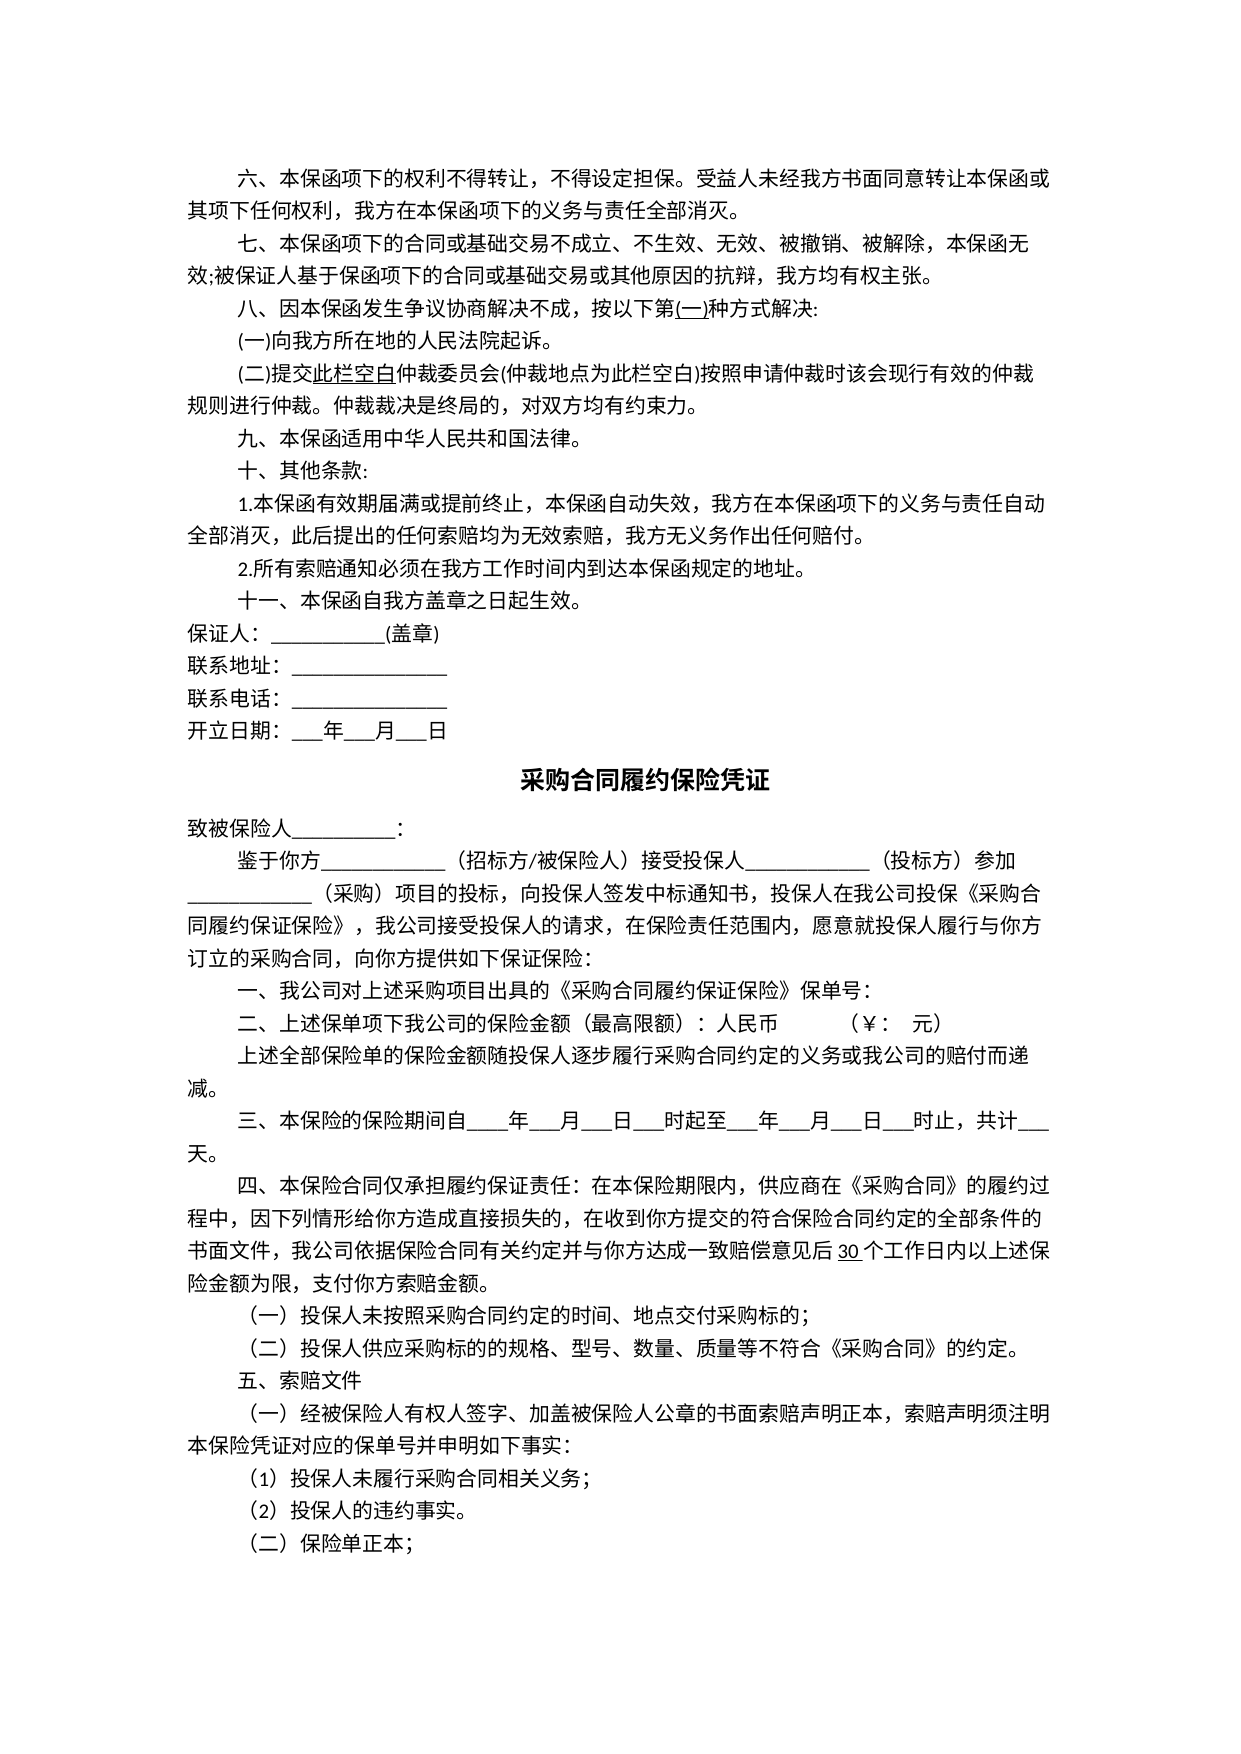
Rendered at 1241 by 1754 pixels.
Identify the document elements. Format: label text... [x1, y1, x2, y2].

text （一）投保人未按照采购合同约定的时间、地点交付采购标的； [187, 1299, 1053, 1332]
text 八、因本保函发生争议协商解决不成，按以下第(一)种方式解决: [187, 292, 1053, 324]
text 致被保险人__________： [187, 812, 1053, 844]
text 十一、本保函自我方盖章之日起生效。 [187, 584, 1053, 617]
text （1）投保人未履行采购合同相关义务； [187, 1462, 1053, 1494]
text （一）经被保险人有权人签字、加盖被保险人公章的书面索赔声明正本，索赔声明须注明本保险凭证对应的保单号并申明如下事实： [187, 1397, 1053, 1462]
text 开立日期：___年___月___日 [187, 714, 1053, 747]
text （二）投保人供应采购标的的规格、型号、数量、质量等不符合《采购合同》的约定。 [187, 1332, 1053, 1364]
text 十、其他条款: [187, 454, 1053, 487]
text 2.所有索赔通知必须在我方工作时间内到达本保函规定的地址。 [187, 552, 1053, 584]
text 四、本保险合同仅承担履约保证责任：在本保险期限内，供应商在《采购合同》的履约过程中，因下列情形给你方造成直接损失的，在收到你方提交的符合保险合同约定的全部条件的书面文件，我公司依据保险合同有关约定并与你方达成一致赔偿意见后30个工作日内以上述保险金额为限，支付你方索赔金额。 [187, 1169, 1053, 1299]
text 二、上述保单项下我公司的保险金额（最高限额）：人民币 （￥： 元） [187, 1007, 1053, 1039]
text （二）保险单正本； [187, 1527, 1053, 1559]
text 1.本保函有效期届满或提前终止，本保函自动失效，我方在本保函项下的义务与责任自动全部消灭，此后提出的任何索赔均为无效索赔，我方无义务作出任何赔付。 [187, 487, 1053, 552]
text 联系地址：_______________ [187, 649, 1053, 682]
text (一)向我方所在地的人民法院起诉。 [187, 324, 1053, 357]
text 鉴于你方____________（招标方/被保险人）接受投保人____________（投标方）参加____________（采购）项目的投标，向投保人签发中标通知书，投保人在我公司投保《采购合同履约保证保险》，我公司接受投保人的请求，在保险责任范围内，愿意就投保人履行与你方订立的采购合同，向你方提供如下保证保险： [187, 844, 1053, 974]
text 七、本保函项下的合同或基础交易不成立、不生效、无效、被撤销、被解除，本保函无效;被保证人基于保函项下的合同或基础交易或其他原因的抗辩，我方均有权主张。 [187, 227, 1053, 292]
text 六、本保函项下的权利不得转让，不得设定担保。受益人未经我方书面同意转让本保函或其项下任何权利，我方在本保函项下的义务与责任全部消灭。 [187, 162, 1053, 227]
text 一、我公司对上述采购项目出具的《采购合同履约保证保险》保单号： [187, 974, 1053, 1007]
text 三、本保险的保险期间自____年___月___日___时起至___年___月___日___时止，共计___天。 [187, 1104, 1053, 1169]
text 五、索赔文件 [187, 1364, 1053, 1397]
text 保证人：___________(盖章) [187, 617, 1053, 649]
text (二)提交此栏空白仲裁委员会(仲裁地点为此栏空白)按照申请仲裁时该会现行有效的仲裁规则进行仲裁。仲裁裁决是终局的，对双方均有约束力。 [187, 357, 1053, 422]
text 联系电话：_______________ [187, 682, 1053, 714]
text 九、本保函适用中华人民共和国法律。 [187, 422, 1053, 454]
text （2）投保人的违约事实。 [187, 1494, 1053, 1527]
text 采购合同履约保险凭证 [187, 747, 1053, 812]
text 上述全部保险单的保险金额随投保人逐步履行采购合同约定的义务或我公司的赔付而递减。 [187, 1039, 1053, 1104]
